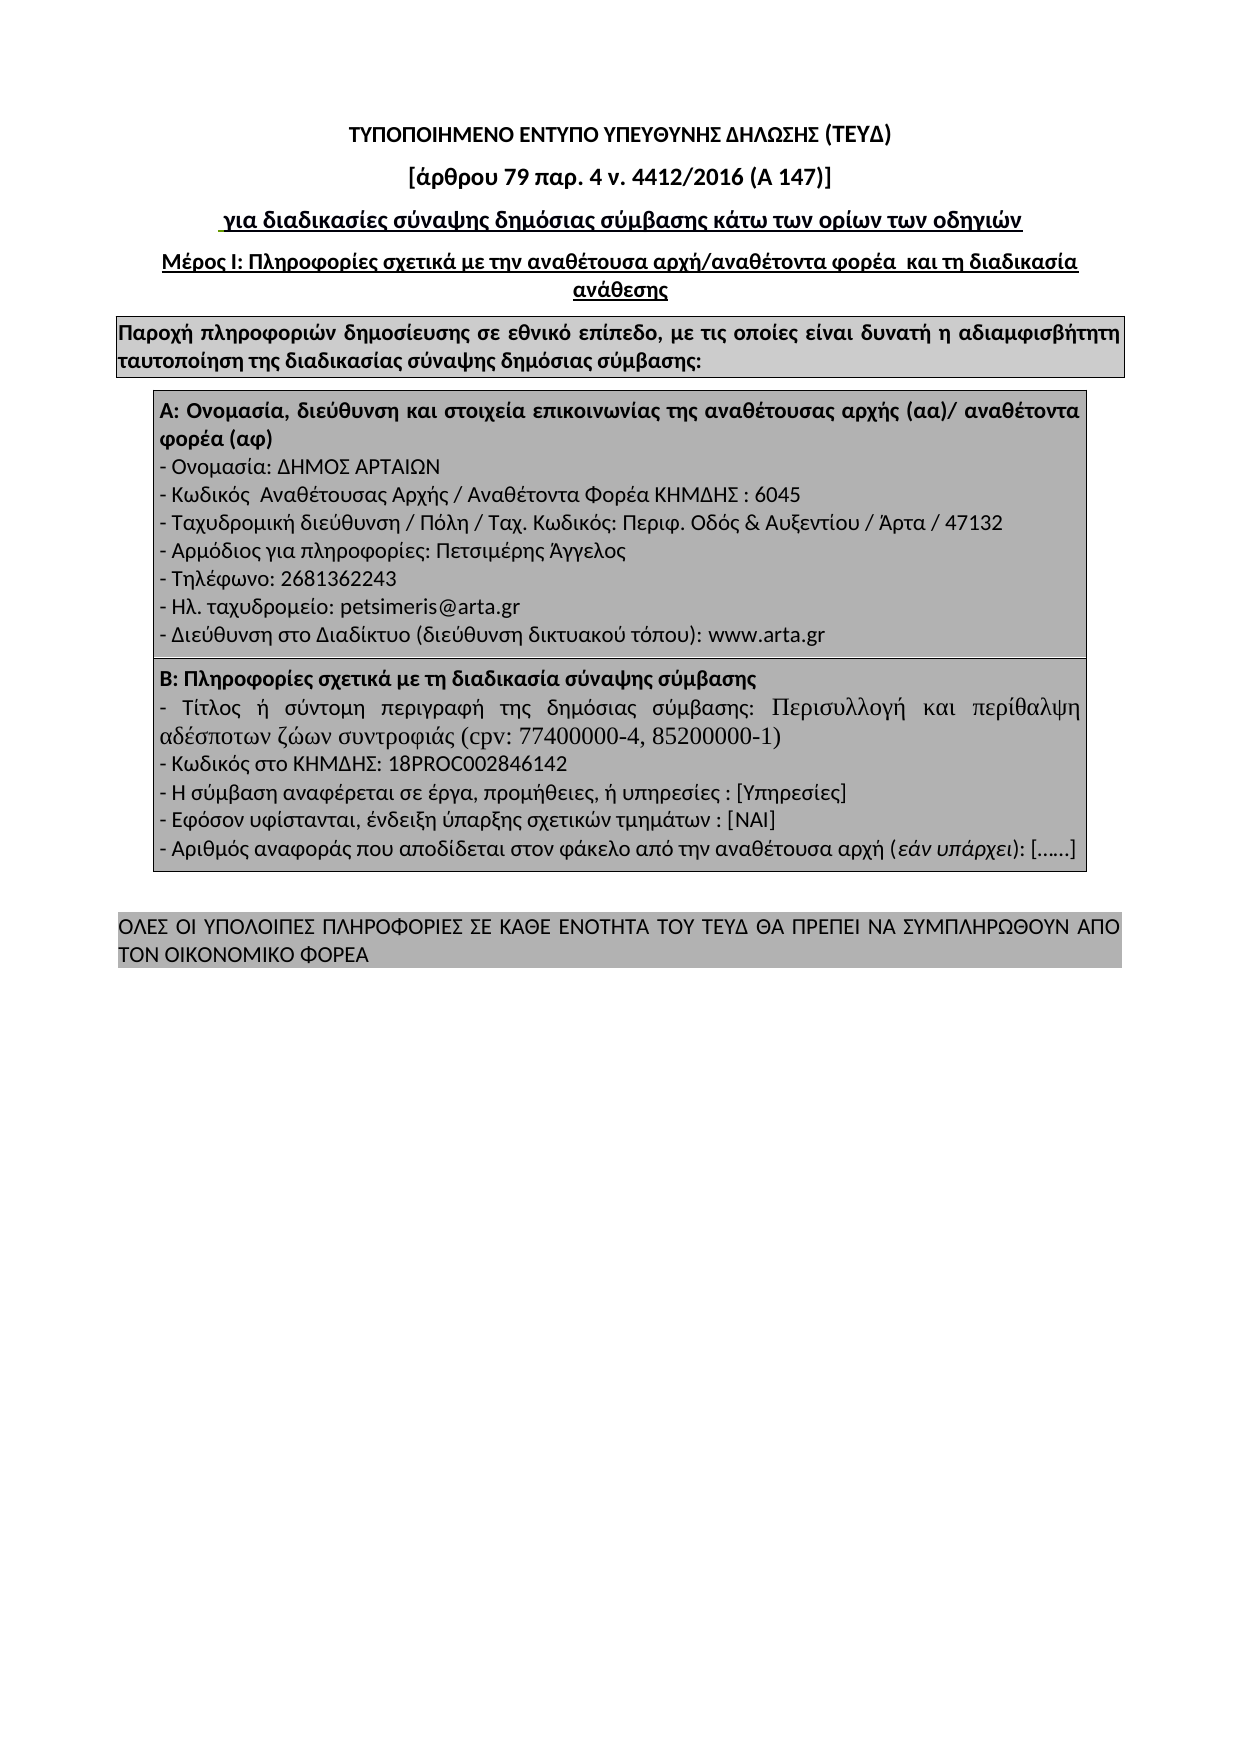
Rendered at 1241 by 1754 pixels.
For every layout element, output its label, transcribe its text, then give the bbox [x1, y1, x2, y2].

text ΟΛΕΣ ΟΙ ΥΠΟΛΟΙΠΕΣ ΠΛΗΡΟΦΟΡΙΕΣ ΣΕ ΚΑΘΕ ΕΝΟΤΗΤΑ ΤΟΥ ΤΕΥΔ ΘΑ ΠΡΕΠΕΙ ΝΑ ΣΥΜΠΛΗΡΩΘΟΥΝ ΑΠΟ ΤΟΝ ΟΙΚΟΝΟΜΙΚΟ ΦΟΡΕΑ [118, 912, 1122, 968]
text [άρθρου 79 παρ. 4 ν. 4412/2016 (Α 147)] [118, 161, 1122, 192]
text Παροχή πληροφοριών δημοσίευσης σε εθνικό επίπεδο, με τις οποίες είναι δυνατή η αδιαμφισβήτητη ταυτοποίηση της διαδικασίας σύναψης δημόσιας σύμβασης: [117, 317, 1124, 377]
table_header Α: Ονομασία, διεύθυνση και στοιχεία επικοινωνίας της αναθέτουσας αρχής (αα)/ αναθέτοντα φορέα (αφ) - Ονομασία: ΔΗΜΟΣ ΑΡΤΑΙΩΝ - Κωδικός Αναθέτουσας Αρχής / Αναθέτοντα Φορέα ΚΗΜΔΗΣ : 6045 - Ταχυδρομική διεύθυνση / Πόλη / Ταχ. Κωδικός: Περιφ. Οδός & Αυξεντίου / Άρτα / 47132 - Αρμόδιος για πληροφορίες: Πετσιμέρης Άγγελος - Τηλέφωνο: 2681362243 - Ηλ. ταχυδρομείο: petsimeris@arta.gr - Διεύθυνση στο Διαδίκτυο (διεύθυνση δικτυακού τόπου): www.arta.gr [154, 391, 1086, 657]
text για διαδικασίες σύναψης δημόσιας σύμβασης κάτω των ορίων των οδηγιών [118, 204, 1122, 235]
text ΤΥΠΟΠΟΙΗΜΕΝΟ ΕΝΤΥΠΟ ΥΠΕΥΘΥΝΗΣ ΔΗΛΩΣΗΣ (TEΥΔ) [118, 118, 1122, 149]
table_cell Β: Πληροφορίες σχετικά με τη διαδικασία σύναψης σύμβασης - Τίτλος ή σύντομη περιγραφή της δημόσιας σύμβασης: Περισυλλογή και περίθαλψη αδέσποτων ζώων συντροφιάς (cpv: 77400000-4, 85200000-1) - Κωδικός στο ΚΗΜΔΗΣ: 18PROC002846142 - Η σύμβαση αναφέρεται σε έργα, προμήθειες, ή υπηρεσίες : [Υπηρεσίες] - Εφόσον υφίστανται, ένδειξη ύπαρξης σχετικών τμημάτων : [NAI] - Αριθμός αναφοράς που αποδίδεται στον φάκελο από την αναθέτουσα αρχή (εάν υπάρχει): [……] [154, 659, 1086, 871]
text Μέρος Ι: Πληροφορίες σχετικά με την αναθέτουσα αρχή/αναθέτοντα φορέα και τη διαδικασία ανάθεσης [118, 247, 1122, 303]
